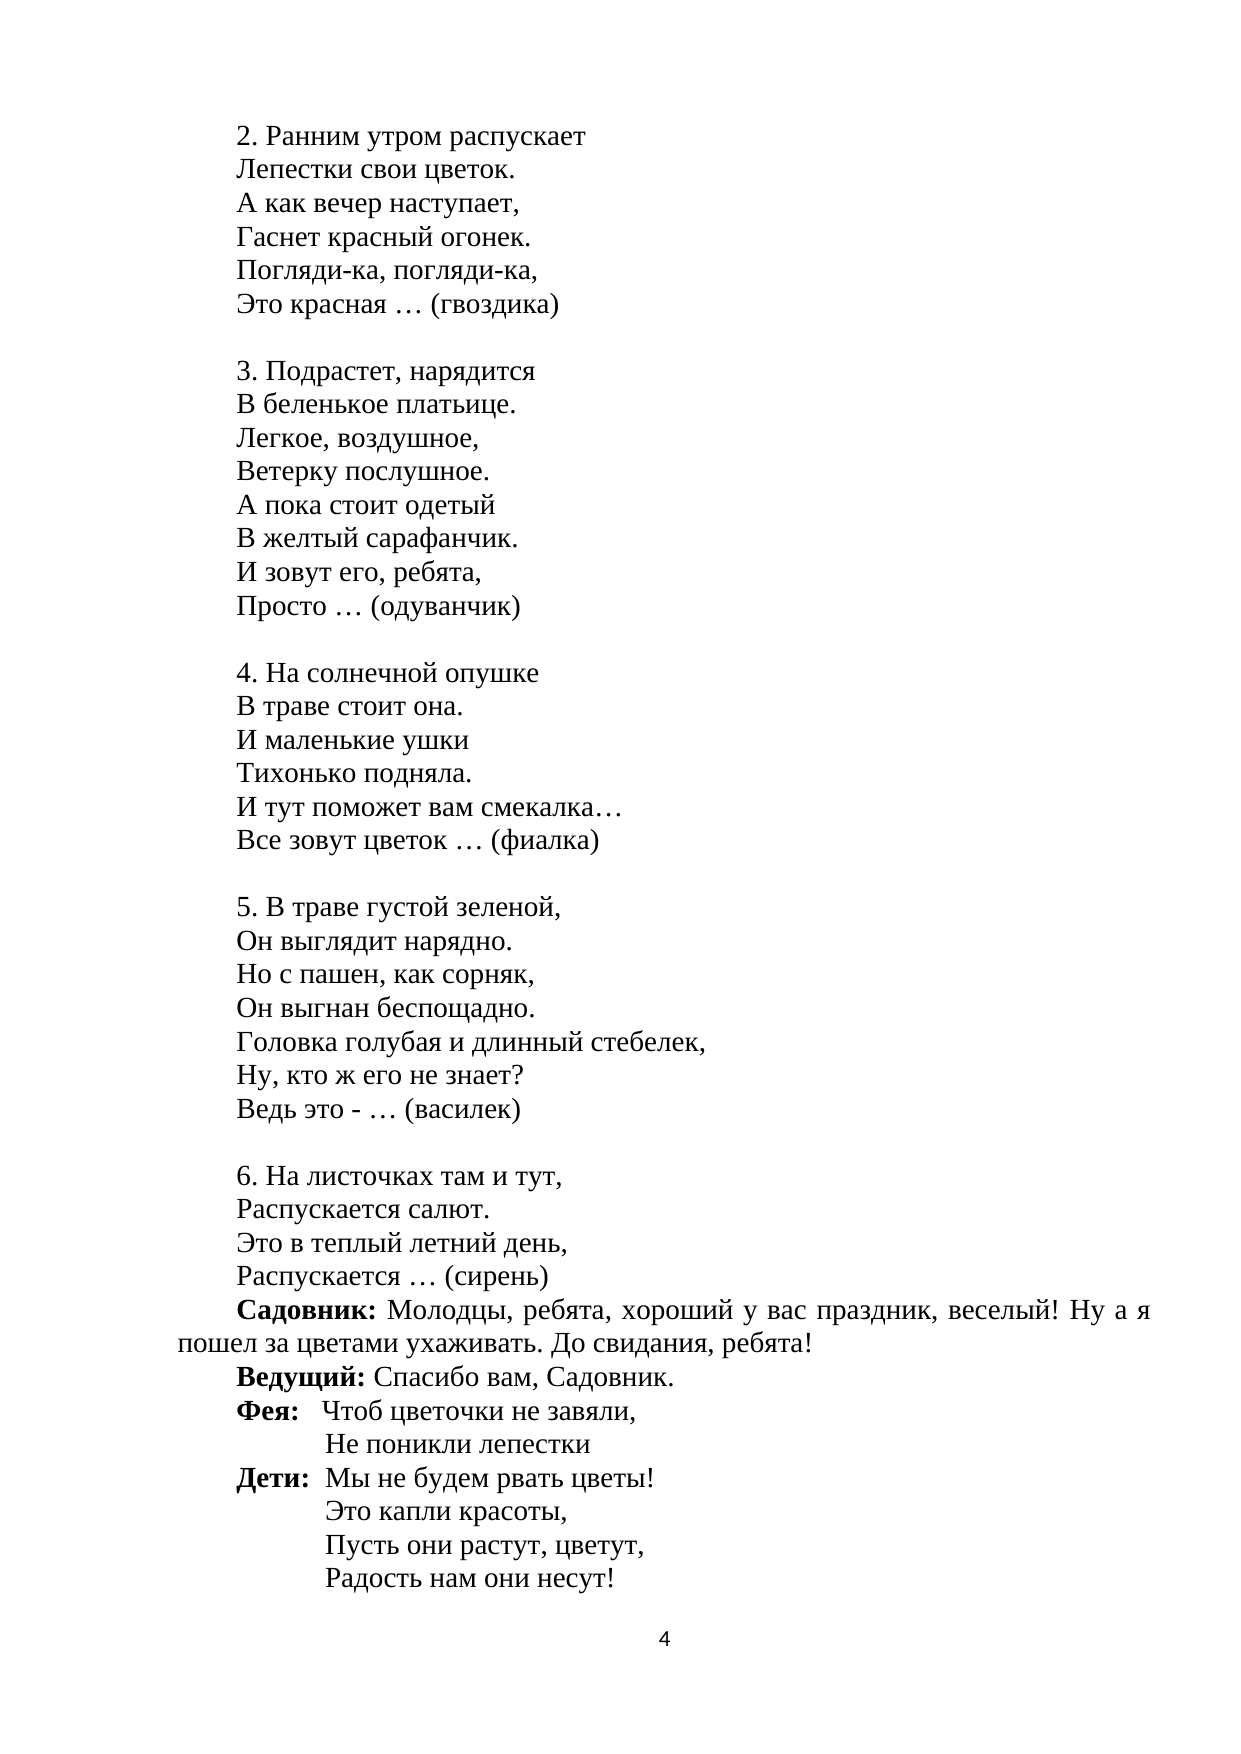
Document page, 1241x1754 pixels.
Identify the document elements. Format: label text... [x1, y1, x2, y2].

text 4. На солнечной опушке [177, 655, 1152, 688]
text Ветерку послушное. [177, 453, 1152, 487]
text Легкое, воздушное, [177, 420, 1152, 453]
text Не поникли лепестки [251, 1426, 1152, 1460]
text Ну, кто ж его не знает? [177, 1057, 1152, 1091]
text А пока стоит одетый [177, 487, 1152, 521]
text Головка голубая и длинный стебелек, [177, 1024, 1152, 1057]
text Но с пашен, как сорняк, [177, 957, 1152, 990]
text Это капли красоты, [251, 1493, 1152, 1527]
text И зовут его, ребята, [177, 554, 1152, 588]
text В беленькое платьице. [177, 386, 1152, 420]
text Ведь это - … (василек) [177, 1091, 1152, 1124]
text Ведущий: Спасибо вам, Садовник. [177, 1359, 1152, 1393]
text Тихонько подняла. [177, 755, 1152, 789]
text Пусть они растут, цветут, [251, 1527, 1152, 1560]
text Это в теплый летний день, [177, 1225, 1152, 1258]
text Дети: Мы не будем рвать цветы! [177, 1460, 1152, 1493]
text Распускается … (сирень) [177, 1258, 1152, 1292]
text 3. Подрастет, нарядится [177, 353, 1152, 386]
text 6. На листочках там и тут, [177, 1158, 1152, 1191]
text И тут поможет вам смекалка… [177, 789, 1152, 822]
text Он выглядит нарядно. [177, 923, 1152, 957]
text В желтый сарафанчик. [177, 521, 1152, 554]
text А как вечер наступает, [177, 185, 1152, 219]
text В траве стоит она. [177, 688, 1152, 722]
text Это красная … (гвоздика) [177, 286, 1152, 319]
text Радость нам они несут! [251, 1560, 1152, 1594]
text Лепестки свои цветок. [177, 152, 1152, 185]
text Все зовут цветок … (фиалка) [177, 822, 1152, 856]
text Погляди-ка, погляди-ка, [177, 252, 1152, 286]
text Фея: Чтоб цветочки не завяли, [177, 1393, 1152, 1426]
text Садовник: Молодцы, ребята, хороший у вас праздник, веселый! Ну а я пошел за цветами ухаживать. До свидания, ребята! [177, 1292, 1152, 1359]
text Распускается салют. [177, 1191, 1152, 1225]
text Он выгнан беспощадно. [177, 990, 1152, 1024]
text И маленькие ушки [177, 722, 1152, 755]
text Гаснет красный огонек. [177, 219, 1152, 252]
text 2. Ранним утром распускает [177, 118, 1152, 152]
text Просто … (одуванчик) [177, 588, 1152, 621]
text 5. В траве густой зеленой, [177, 889, 1152, 923]
